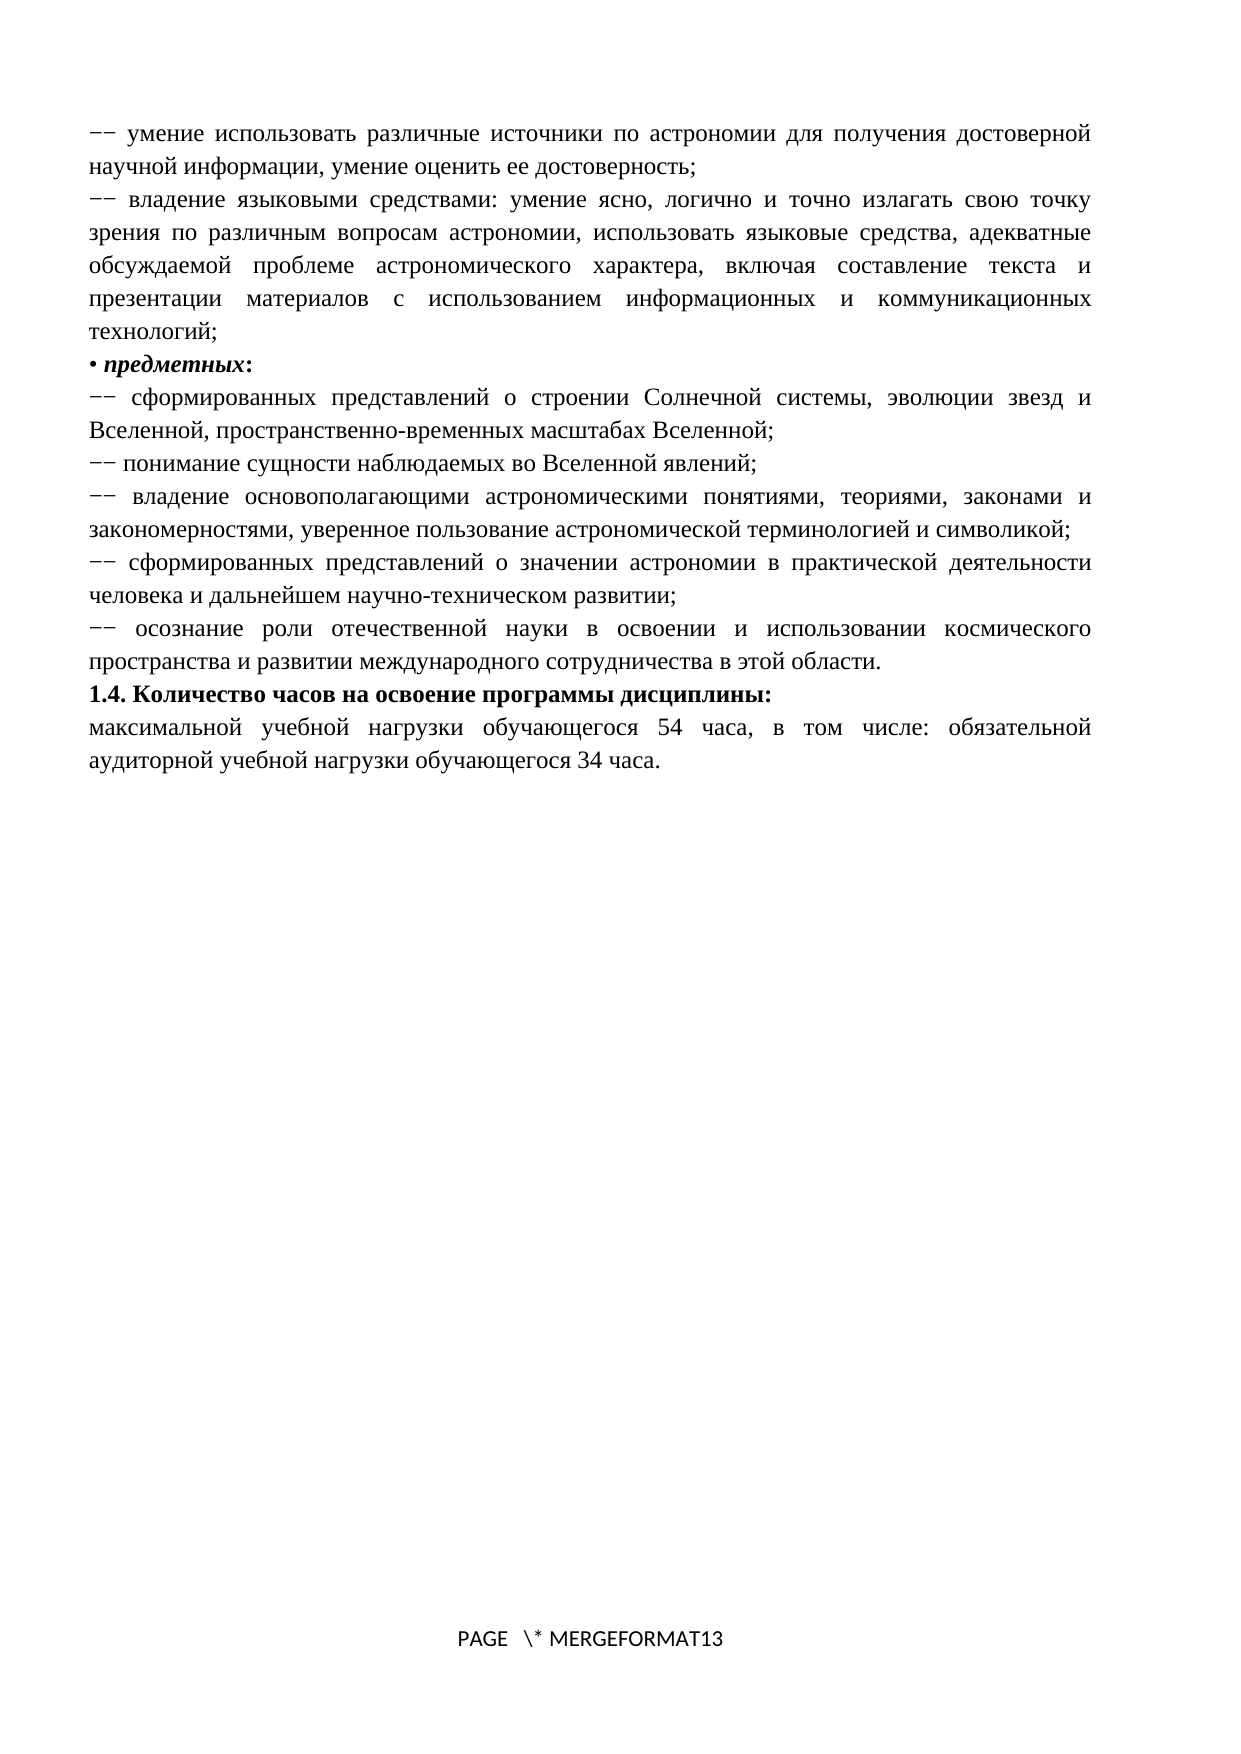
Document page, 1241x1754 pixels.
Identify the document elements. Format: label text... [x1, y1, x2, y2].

text −− сформированных представлений о значении астрономии в практической деятельности человека и дальнейшем научно-техническом развитии; [88, 547, 1092, 609]
text −− владение языковыми средствами: умение ясно, логично и точно излагать свою точку зрения по различным вопросам астрономии, использовать языковые средства, адекватные обсуждаемой проблеме астрономического характера, включая составление текста и презентации материалов с использованием информационных и коммуникационных технологий; [88, 184, 1092, 345]
text максимальной учебной нагрузки обучающегося 54 часа, в том числе: обязательной аудиторной учебной нагрузки обучающегося 34 часа. [88, 712, 1092, 774]
text −− понимание сущности наблюдаемых во Вселенной явлений; [88, 448, 1092, 477]
text • предметных: [88, 349, 1092, 378]
text −− осознание роли отечественной науки в освоении и использовании космического пространства и развитии международного сотрудничества в этой области. [88, 613, 1092, 675]
text −− умение использовать различные источники по астрономии для получения достоверной научной информации, умение оценить ее достоверность; [88, 118, 1092, 180]
text −− сформированных представлений о строении Солнечной системы, эволюции звезд и Вселенной, пространственно-временных масштабах Вселенной; [88, 382, 1092, 444]
text 1.4. Количество часов на освоение программы дисциплины: [88, 679, 1092, 708]
text −− владение основополагающими астрономическими понятиями, теориями, законами и закономерностями, уверенное пользование астрономической терминологией и символикой; [88, 481, 1092, 543]
